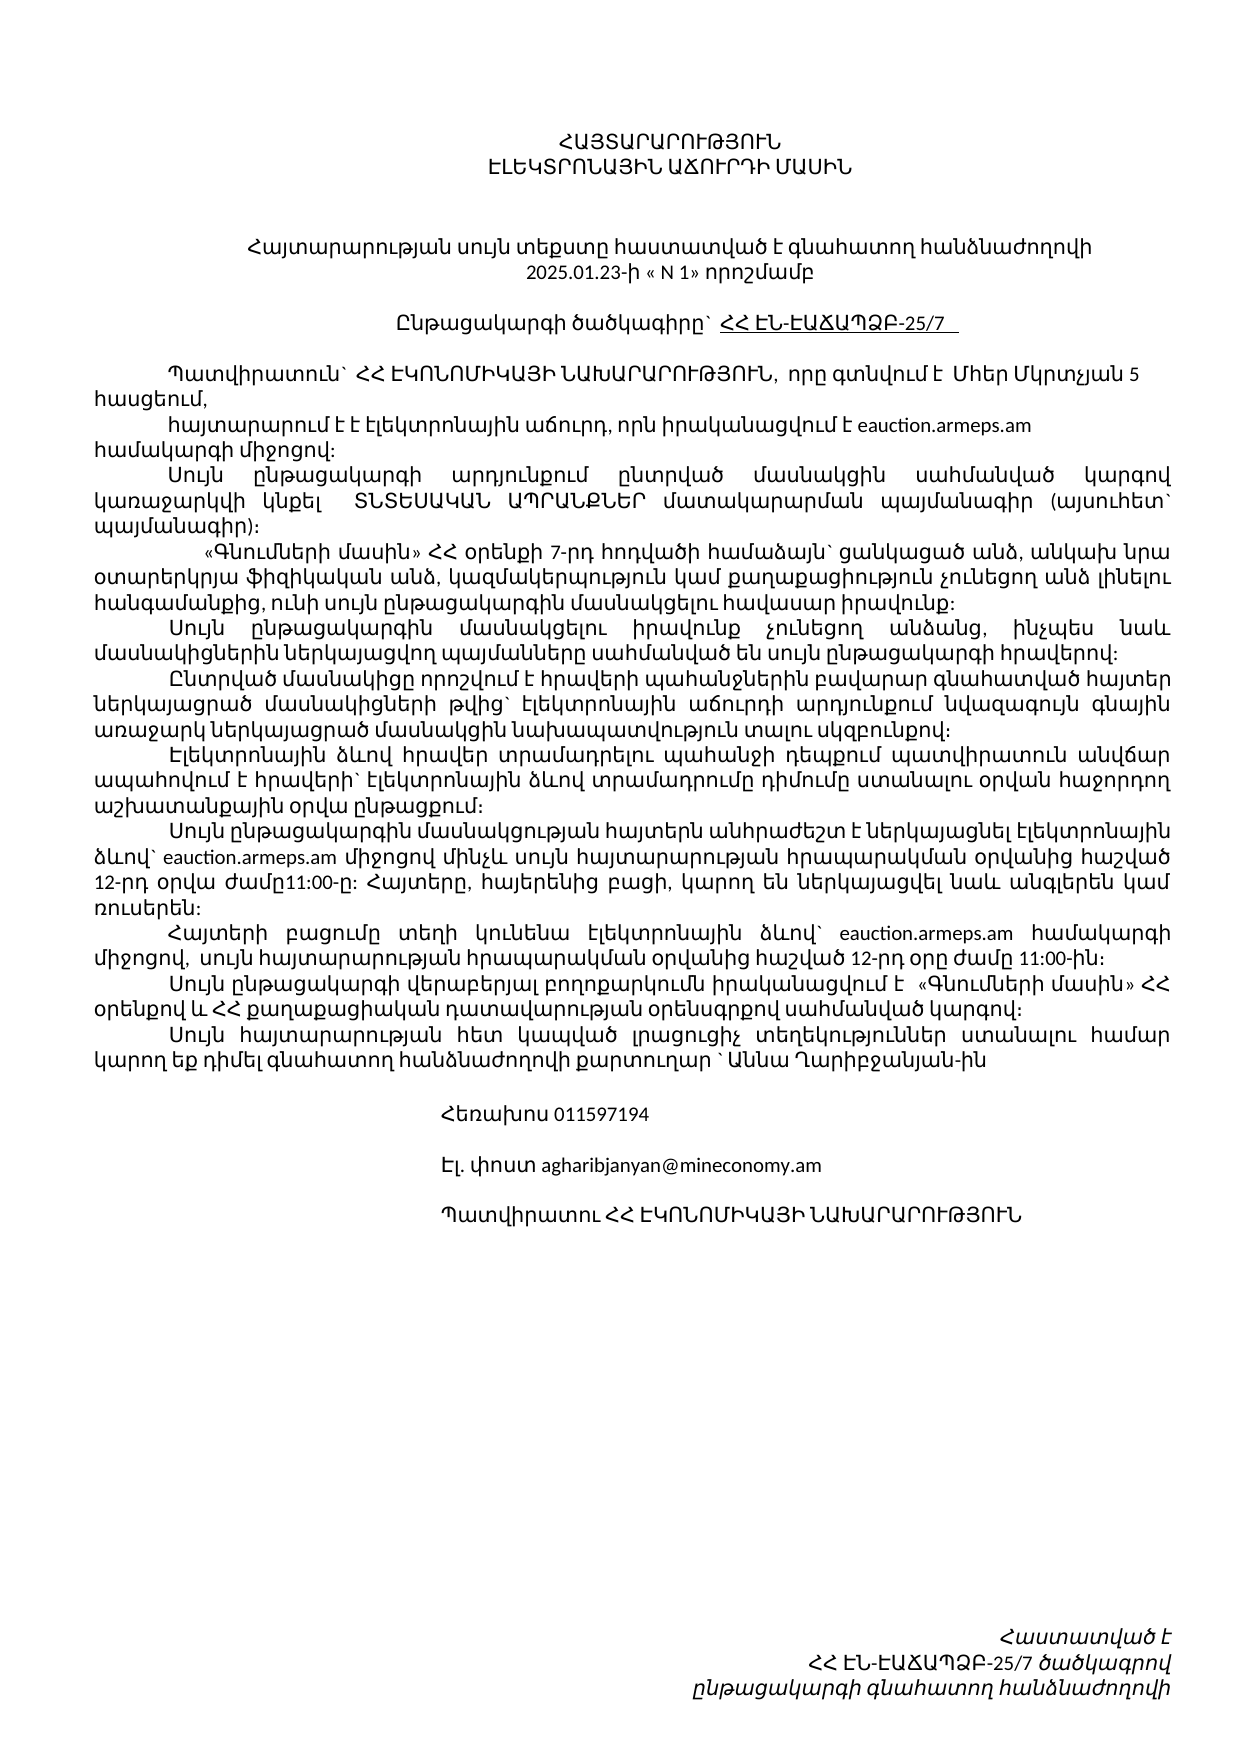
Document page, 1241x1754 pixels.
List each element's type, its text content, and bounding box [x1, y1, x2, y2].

text Սույն ընթացակարգին մասնակցելու իրավունք չունեցող անձանց, ինչպես նաև մասնակիցներին ներկայացվող պայմանները սահմանված են սույն ընթացակարգի հրավերով: [94, 615, 1171, 666]
text Հեռախոս 011597194 [94, 1101, 1171, 1126]
text ՀԱՅՏԱՐԱՐՈՒԹՅՈՒՆ [94, 129, 1171, 154]
text Էլ. փոստ agharibjanyan@mineconomy.am [94, 1152, 1171, 1177]
text Հայտարարության սույն տեքստը հաստատված է գնահատող հանձնաժողովի [94, 234, 1171, 259]
text ընթացակարգի գնահատող հանձնաժողովի [94, 1675, 1171, 1701]
text Պատվիրատու ՀՀ ԷԿՈՆՈՄԻԿԱՅԻ ՆԱԽԱՐԱՐՈՒԹՅՈՒՆ [94, 1203, 1171, 1228]
text Ընթացակարգի ծածկագիրը` ՀՀ ԷՆ-ԷԱՃԱՊՁԲ-25/7 [94, 310, 1171, 336]
text Ընտրված մասնակիցը որոշվում է հրավերի պահանջներին բավարար գնահատված հայտեր ներկայացրած մասնակիցների թվից` էլեկտրոնային աճուրդի արդյունքում նվազագույն գնային առաջարկ ներկայացրած մասնակցին նախապատվություն տալու սկզբունքով։ [94, 666, 1171, 742]
text ԷԼԵԿՏՐՈՆԱՅԻՆ ԱՃՈՒՐԴԻ ՄԱՍԻՆ [94, 154, 1171, 180]
text Պատվիրատուն` ՀՀ ԷԿՈՆՈՄԻԿԱՅԻ ՆԱԽԱՐԱՐՈՒԹՅՈՒՆ, որը գտնվում է Մհեր Մկրտչյան 5 հասցեում, [94, 361, 1171, 412]
text Սույն հայտարարության հետ կապված լրացուցիչ տեղեկություններ ստանալու համար կարող եք դիմել գնահատող հանձնաժողովի քարտուղար ` Աննա Ղարիբջանյան-ին [94, 1022, 1171, 1073]
text հայտարարում է է էլեկտրոնային աճուրդ, որն իրականացվում է eauction.armeps.am համակարգի միջոցով: [94, 412, 1171, 463]
text Հաստատված է [94, 1624, 1171, 1650]
text «Գնումների մասին» ՀՀ օրենքի 7-րդ հոդվածի համաձայն` ցանկացած անձ, անկախ նրա օտարերկրյա ֆիզիկական անձ, կազմակերպություն կամ քաղաքացիություն չունեցող անձ լինելու հանգամանքից, ունի սույն ընթացակարգին մասնակցելու հավասար իրավունք: [94, 539, 1171, 615]
text Էլեկտրոնային ձևով հրավեր տրամադրելու պահանջի դեպքում պատվիրատուն անվճար ապահովում է հրավերի` էլեկտրոնային ձևով տրամադրումը դիմումը ստանալու օրվան հաջորդող աշխատանքային օրվա ընթացքում։ [94, 742, 1171, 818]
text 2025.01.23 -ի « N 1» որոշմամբ [94, 259, 1171, 285]
text ՀՀ ԷՆ-ԷԱՃԱՊՁԲ-25/7 ծածկագրով [94, 1650, 1171, 1675]
text Սույն ընթացակարգի վերաբերյալ բողոքարկումն իրականացվում է «Գնումների մասին» ՀՀ օրենքով և ՀՀ քաղաքացիական դատավարության օրենսգրքով սահմանված կարգով։ [94, 971, 1171, 1022]
text Սույն ընթացակարգին մասնակցության հայտերն անհրաժեշտ է ներկայացնել էլեկտրոնային ձևով` eauction.armeps.am միջոցով մինչև սույն հայտարարության հրապարակման օրվանից հաշված 12-րդ օրվա ժամը11:00-ը: Հայտերը, հայերենից բացի, կարող են ներկայացվել նաև անգլերեն կամ ռուսերեն: [94, 818, 1171, 920]
text Հայտերի բացումը տեղի կունենա էլեկտրոնային ձևով` eauction.armeps.am համակարգի միջոցով, սույն հայտարարության հրապարակման օրվանից հաշված 12-րդ օրը ժամը 11:00-ին։ [94, 920, 1171, 971]
text Սույն ընթացակարգի արդյունքում ընտրված մասնակցին սահմանված կարգով կառաջարկվի կնքել ՏՆՏԵՍԱԿԱՆ ԱՊՐԱՆՔՆԵՐ մատակարարման պայմանագիր (այսուհետ` պայմանագիր)։ [94, 463, 1171, 539]
